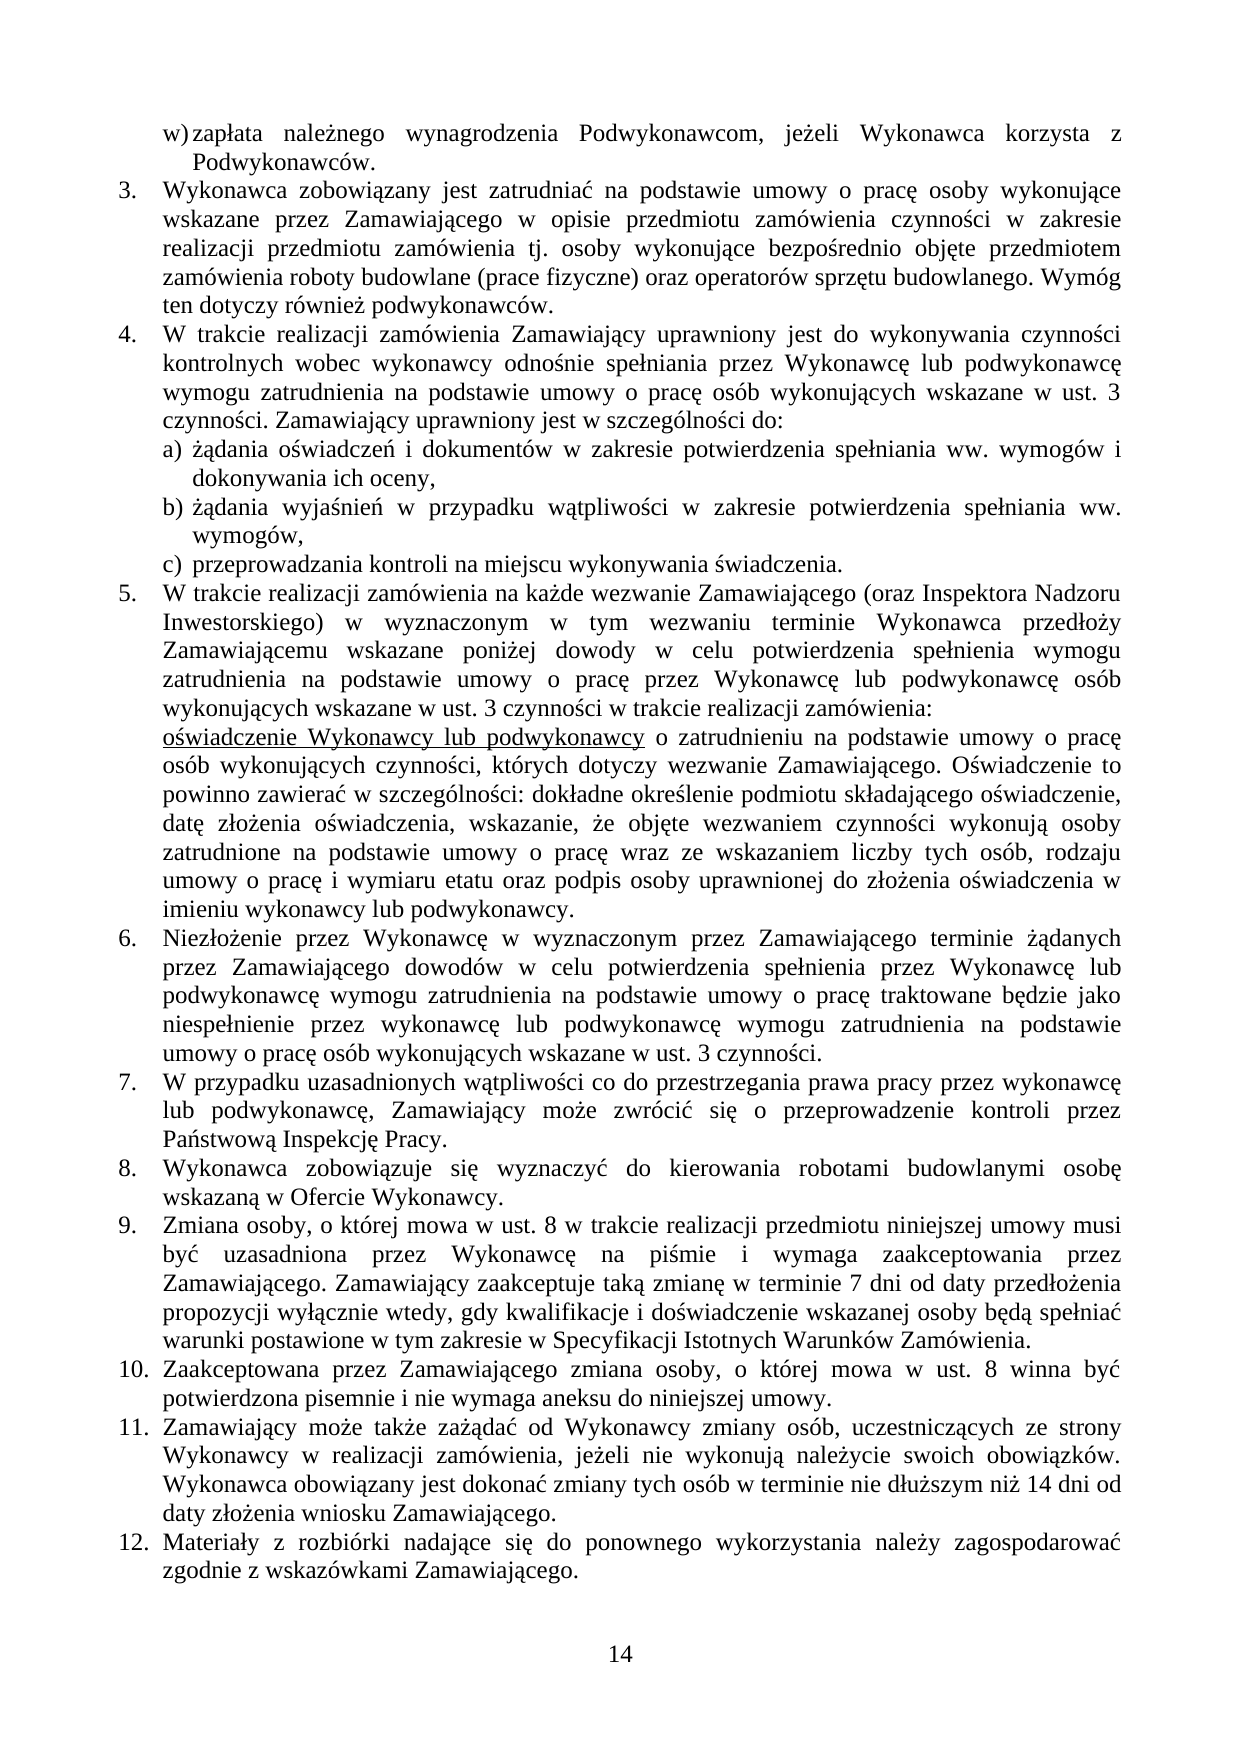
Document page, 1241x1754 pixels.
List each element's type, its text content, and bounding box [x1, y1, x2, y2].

list Wykonawca zobowiązany jest zatrudniać na podstawie umowy o pracę osoby wykonujące wskazane przez Zamawiającego w opisie przedmiotu zamówienia czynności w zakresie realizacji przedmiotu zamówienia tj. osoby wykonujące bezpośrednio objęte przedmiotem zamówienia roboty budowlane (prace fizyczne) oraz operatorów sprzętu budowlanego. Wymóg ten dotyczy również podwykonawców. [118, 176, 1122, 319]
list zapłata należnego wynagrodzenia Podwykonawcom, jeżeli Wykonawca korzysta z Podwykonawców. [162, 118, 1122, 176]
list W trakcie realizacji zamówienia Zamawiający uprawniony jest do wykonywania czynności kontrolnych wobec wykonawcy odnośnie spełniania przez Wykonawcę lub podwykonawcę wymogu zatrudnienia na podstawie umowy o pracę osób wykonujących wskazane w ust. 3 czynności. Zamawiający uprawniony jest w szczególności do: [118, 319, 1122, 434]
list przeprowadzania kontroli na miejscu wykonywania świadczenia. [162, 549, 1122, 578]
list W przypadku uzasadnionych wątpliwości co do przestrzegania prawa pracy przez wykonawcę lub podwykonawcę, Zamawiający może zwrócić się o przeprowadzenie kontroli przez Państwową Inspekcję Pracy. [118, 1067, 1122, 1153]
list żądania wyjaśnień w przypadku wątpliwości w zakresie potwierdzenia spełniania ww. wymogów, [162, 492, 1122, 549]
list żądania oświadczeń i dokumentów w zakresie potwierdzenia spełniania ww. wymogów i dokonywania ich oceny, [162, 434, 1122, 492]
text oświadczenie Wykonawcy lub podwykonawcy o zatrudnieniu na podstawie umowy o pracę osób wykonujących czynności, których dotyczy wezwanie Zamawiającego. Oświadczenie to powinno zawierać w szczególności: dokładne określenie podmiotu składającego oświadczenie, datę złożenia oświadczenia, wskazanie, że objęte wezwaniem czynności wykonują osoby zatrudnione na podstawie umowy o pracę wraz ze wskazaniem liczby tych osób, rodzaju umowy o pracę i wymiaru etatu oraz podpis osoby uprawnionej do złożenia oświadczenia w imieniu wykonawcy lub podwykonawcy. [162, 722, 1122, 923]
list W trakcie realizacji zamówienia na każde wezwanie Zamawiającego (oraz Inspektora Nadzoru Inwestorskiego) w wyznaczonym w tym wezwaniu terminie Wykonawca przedłoży Zamawiającemu wskazane poniżej dowody w celu potwierdzenia spełnienia wymogu zatrudnienia na podstawie umowy o pracę przez Wykonawcę lub podwykonawcę osób wykonujących wskazane w ust. 3 czynności w trakcie realizacji zamówienia: [118, 578, 1122, 722]
list Niezłożenie przez Wykonawcę w wyznaczonym przez Zamawiającego terminie żądanych przez Zamawiającego dowodów w celu potwierdzenia spełnienia przez Wykonawcę lub podwykonawcę wymogu zatrudnienia na podstawie umowy o pracę traktowane będzie jako niespełnienie przez wykonawcę lub podwykonawcę wymogu zatrudnienia na podstawie umowy o pracę osób wykonujących wskazane w ust. 3 czynności. [118, 923, 1122, 1067]
list Wykonawca zobowiązuje się wyznaczyć do kierowania robotami budowlanymi osobę wskazaną w Ofercie Wykonawcy. [118, 1153, 1122, 1211]
list Zaakceptowana przez Zamawiającego zmiana osoby, o której mowa w ust. 8 winna być potwierdzona pisemnie i nie wymaga aneksu do niniejszej umowy. [118, 1354, 1122, 1412]
list Zamawiający może także zażądać od Wykonawcy zmiany osób, uczestniczących ze strony Wykonawcy w realizacji zamówienia, jeżeli nie wykonują należycie swoich obowiązków. Wykonawca obowiązany jest dokonać zmiany tych osób w terminie nie dłuższym niż 14 dni od daty złożenia wniosku Zamawiającego. [118, 1412, 1122, 1527]
list Zmiana osoby, o której mowa w ust. 8 w trakcie realizacji przedmiotu niniejszej umowy musi być uzasadniona przez Wykonawcę na piśmie i wymaga zaakceptowania przez Zamawiającego. Zamawiający zaakceptuje taką zmianę w terminie 7 dni od daty przedłożenia propozycji wyłącznie wtedy, gdy kwalifikacje i doświadczenie wskazanej osoby będą spełniać warunki postawione w tym zakresie w Specyfikacji Istotnych Warunków Zamówienia. [118, 1211, 1122, 1354]
list Materiały z rozbiórki nadające się do ponownego wykorzystania należy zagospodarować zgodnie z wskazówkami Zamawiającego. [118, 1527, 1122, 1584]
